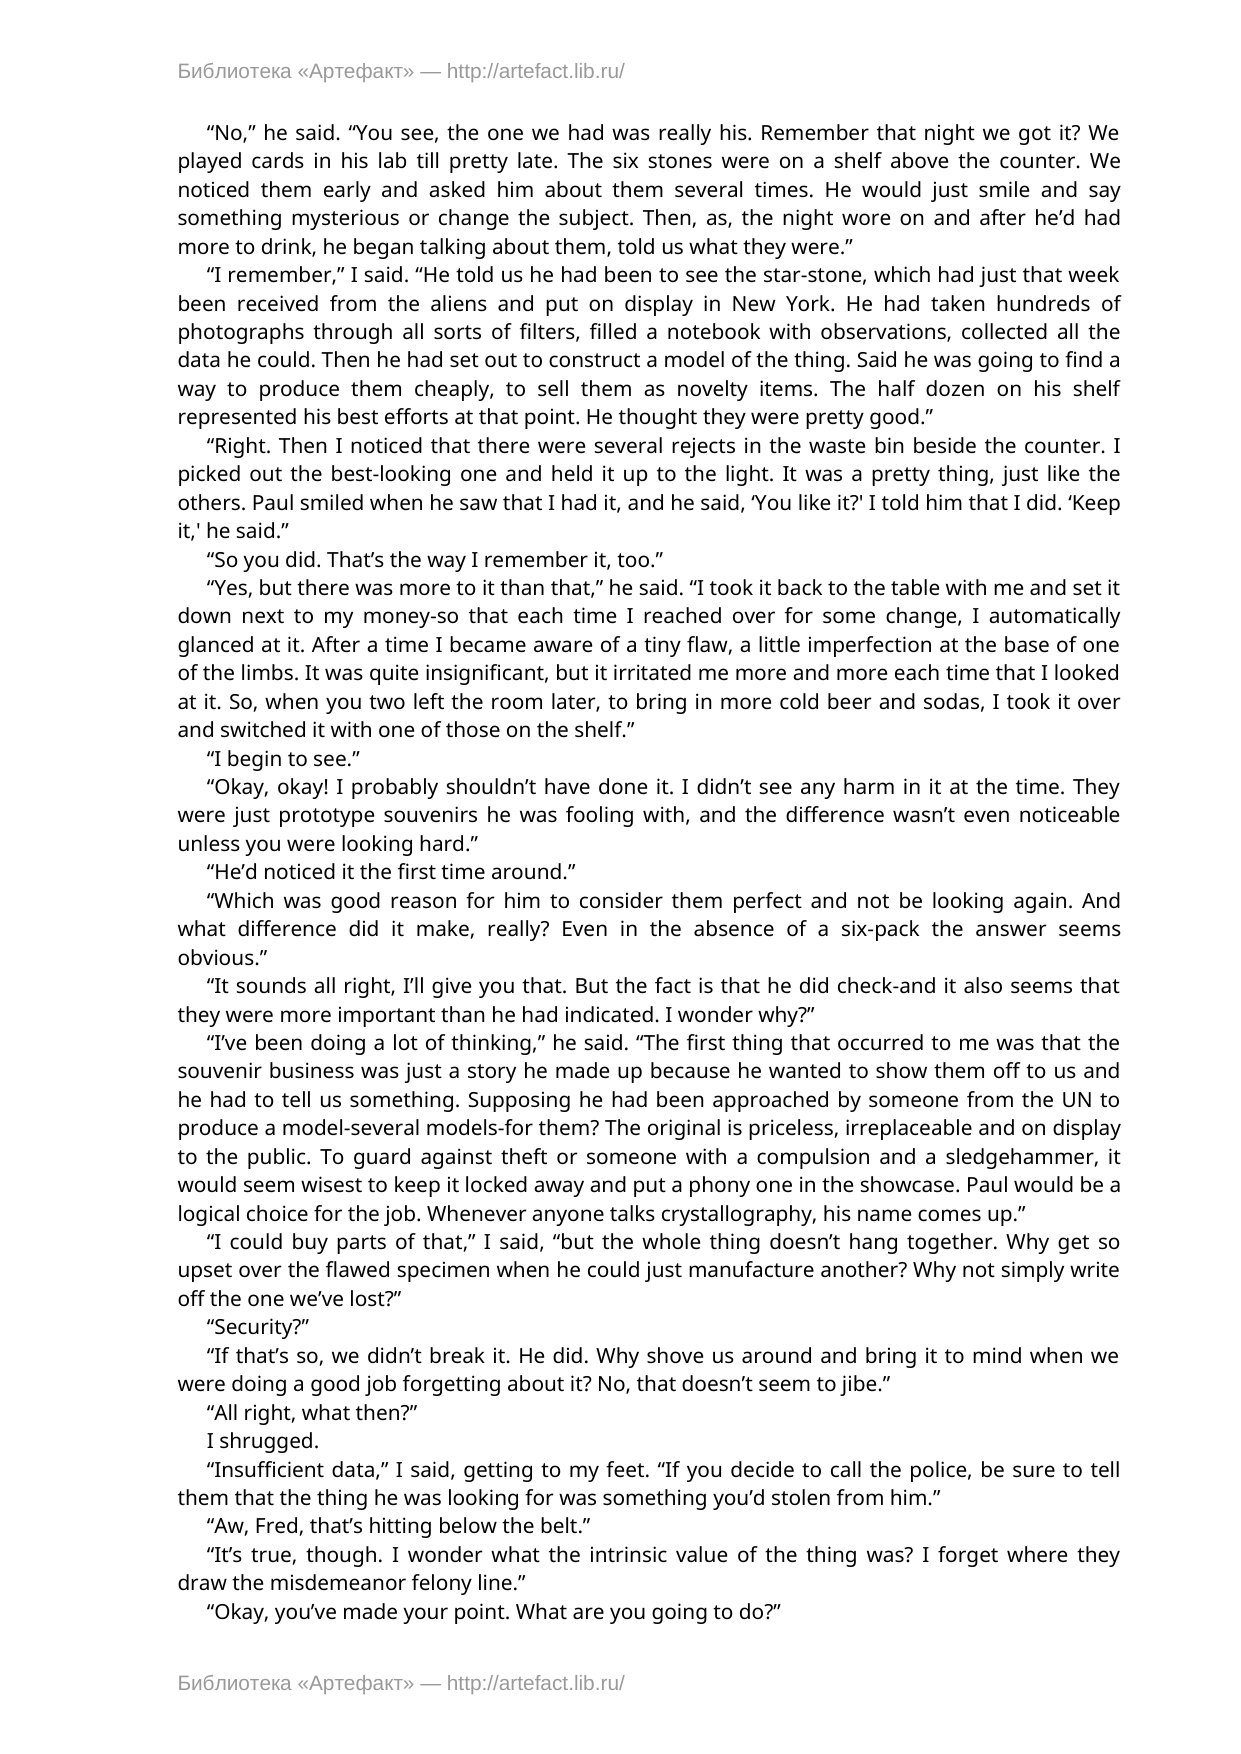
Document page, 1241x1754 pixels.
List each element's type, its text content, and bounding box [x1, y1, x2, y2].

text “Insufficient data,” I said, getting to my feet. “If you decide to call the police, be sure to tell them that the thing he was looking for was something you’d stolen from him.” [177, 1455, 1122, 1512]
text “I begin to see.” [177, 744, 1122, 772]
text “I could buy parts of that,” I said, “but the whole thing doesn’t hang together. Why get so upset over the flawed specimen when he could just manufacture another? Why not simply write off the one we’ve lost?” [177, 1227, 1122, 1312]
text “All right, what then?” [177, 1398, 1122, 1426]
text “No,” he said. “You see, the one we had was really his. Remember that night we got it? We played cards in his lab till pretty late. The six stones were on a shelf above the counter. We noticed them early and asked him about them several times. He would just smile and say something mysterious or change the subject. Then, as, the night wore on and after he’d had more to drink, he began talking about them, told us what they were.” [177, 118, 1122, 260]
text “Right. Then I noticed that there were several rejects in the waste bin beside the counter. I picked out the best-looking one and held it up to the light. It was a pretty thing, just like the others. Paul smiled when he saw that I had it, and he said, ‘You like it?' I told him that I did. ‘Keep it,' he said.” [177, 431, 1122, 545]
text “Aw, Fred, that’s hitting below the belt.” [177, 1512, 1122, 1540]
text “So you did. That’s the way I remember it, too.” [177, 545, 1122, 573]
text I shrugged. [177, 1426, 1122, 1455]
text “Security?” [177, 1312, 1122, 1341]
text “He’d noticed it the first time around.” [177, 857, 1122, 886]
text “I remember,” I said. “He told us he had been to see the star-stone, which had just that week been received from the aliens and put on display in New York. He had taken hundreds of photographs through all sorts of filters, filled a notebook with observations, collected all the data he could. Then he had set out to construct a model of the thing. Said he was going to find a way to produce them cheaply, to sell them as novelty items. The half dozen on his shelf represented his best efforts at that point. He thought they were pretty good.” [177, 260, 1122, 431]
text “Yes, but there was more to it than that,” he said. “I took it back to the table with me and set it down next to my money-so that each time I reached over for some change, I automatically glanced at it. After a time I became aware of a tiny flaw, a little imperfection at the base of one of the limbs. It was quite insignificant, but it irritated me more and more each time that I looked at it. So, when you two left the room later, to bring in more cold beer and sodas, I took it over and switched it with one of those on the shelf.” [177, 573, 1122, 744]
text “If that’s so, we didn’t break it. He did. Why shove us around and bring it to mind when we were doing a good job forgetting about it? No, that doesn’t seem to jibe.” [177, 1341, 1122, 1398]
text “I’ve been doing a lot of thinking,” he said. “The first thing that occurred to me was that the souvenir business was just a story he made up because he wanted to show them off to us and he had to tell us something. Supposing he had been approached by someone from the UN to produce a model-several models-for them? The original is priceless, irreplaceable and on display to the public. To guard against theft or someone with a compulsion and a sledgehammer, it would seem wisest to keep it locked away and put a phony one in the showcase. Paul would be a logical choice for the job. Whenever anyone talks crystallography, his name comes up.” [177, 1028, 1122, 1227]
text “Okay, okay! I probably shouldn’t have done it. I didn’t see any harm in it at the time. They were just prototype souvenirs he was fooling with, and the difference wasn’t even noticeable unless you were looking hard.” [177, 772, 1122, 857]
text “Which was good reason for him to consider them perfect and not be looking again. And what difference did it make, really? Even in the absence of a six-pack the answer seems obvious.” [177, 886, 1122, 971]
text “It’s true, though. I wonder what the intrinsic value of the thing was? I forget where they draw the misdemeanor felony line.” [177, 1540, 1122, 1597]
text “It sounds all right, I’ll give you that. But the fact is that he did check-and it also seems that they were more important than he had indicated. I wonder why?” [177, 971, 1122, 1028]
text “Okay, you’ve made your point. What are you going to do?” [177, 1597, 1122, 1625]
